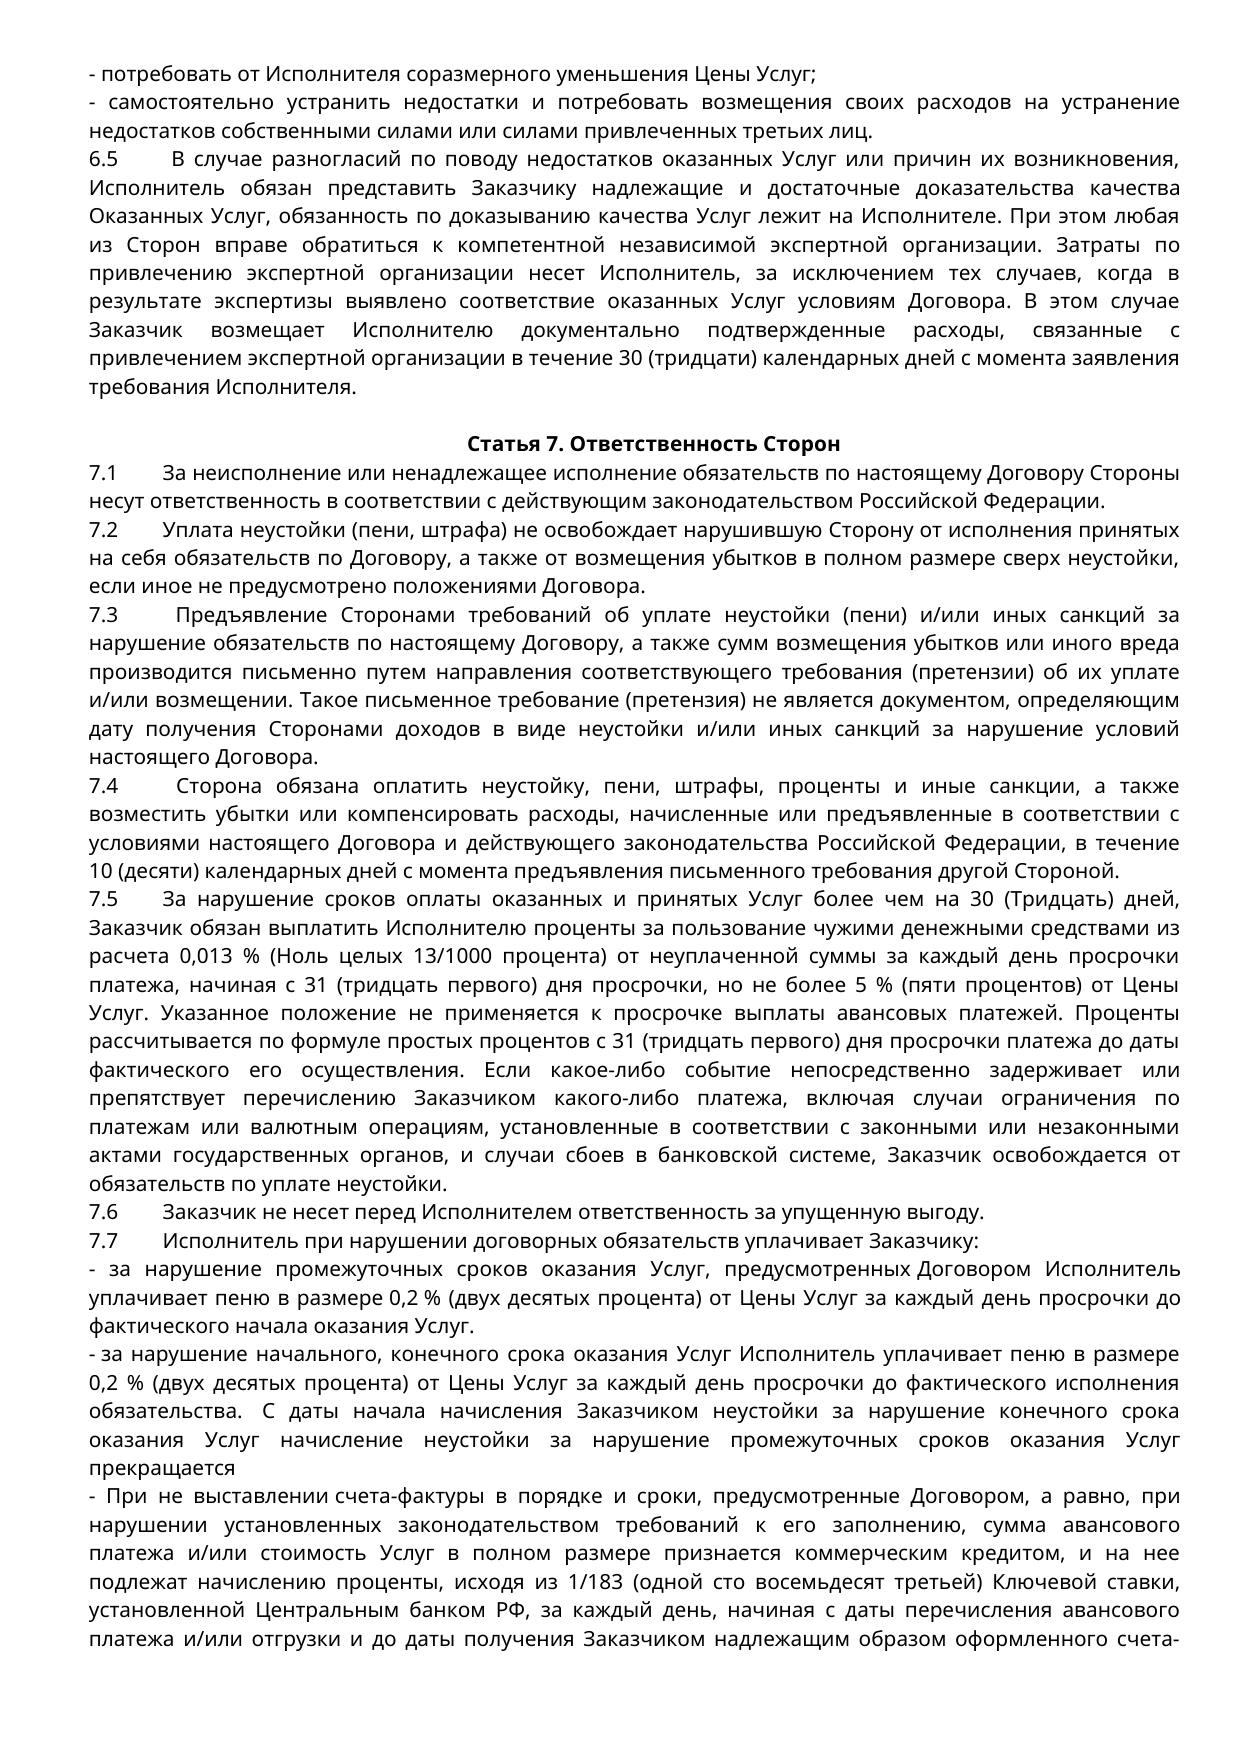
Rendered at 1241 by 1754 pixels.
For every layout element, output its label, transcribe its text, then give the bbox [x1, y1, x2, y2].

list Исполнитель при нарушении договорных обязательств уплачивает Заказчику: [89, 1226, 1181, 1254]
text Статья 7. Ответственность Сторон [126, 429, 1181, 458]
list Заказчик не несет перед Исполнителем ответственность за упущенную выгоду. [89, 1197, 1181, 1226]
list Сторона обязана оплатить неустойку, пени, штрафы, проценты и иные санкции, а также возместить убытки или компенсировать расходы, начисленные или предъявленные в соответствии с условиями настоящего Договора и действующего законодательства Российской Федерации, в течение 10 (десяти) календарных дней с момента предъявления письменного требования другой Стороной. [89, 771, 1181, 884]
text - за нарушение начального, конечного срока оказания Услуг Исполнитель уплачивает пеню в размере 0,2 % (двух десятых процента) от Цены Услуг за каждый день просрочки до фактического исполнения обязательства. С даты начала начисления Заказчиком неустойки за нарушение конечного срока оказания Услуг начисление неустойки за нарушение промежуточных сроков оказания Услуг прекращается [89, 1339, 1181, 1482]
list За нарушение сроков оплаты оказанных и принятых Услуг более чем на 30 (Тридцать) дней, Заказчик обязан выплатить Исполнителю проценты за пользование чужими денежными средствами из расчета 0,013 % (Ноль целых 13/1000 процента) от неуплаченной суммы за каждый день просрочки платежа, начиная с 31 (тридцать первого) дня просрочки, но не более 5 % (пяти процентов) от Цены Услуг. Указанное положение не применяется к просрочке выплаты авансовых платежей. Проценты рассчитывается по формуле простых процентов с 31 (тридцать первого) дня просрочки платежа до даты фактического его осуществления. Если какое-либо событие непосредственно задерживает или препятствует перечислению Заказчиком какого-либо платежа, включая случаи ограничения по платежам или валютным операциям, установленные в соответствии с законными или незаконными актами государственных органов, и случаи сбоев в банковской системе, Заказчик освобождается от обязательств по уплате неустойки. [89, 884, 1181, 1197]
list Уплата неустойки (пени, штрафа) не освобождает нарушившую Сторону от исполнения принятых на себя обязательств по Договору, а также от возмещения убытков в полном размере сверх неустойки, если иное не предусмотрено положениями Договора. [89, 515, 1181, 600]
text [89, 1482, 1181, 1652]
text - за нарушение промежуточных сроков оказания Услуг, предусмотренных Договором Исполнитель уплачивает пеню в размере 0,2 % (двух десятых процента) от Цены Услуг за каждый день просрочки до фактического начала оказания Услуг. [89, 1254, 1181, 1339]
text - самостоятельно устранить недостатки и потребовать возмещения своих расходов на устранение недостатков собственными силами или силами привлеченных третьих лиц. [89, 87, 1181, 144]
list В случае разногласий по поводу недостатков оказанных Услуг или причин их возникновения, Исполнитель обязан представить Заказчику надлежащие и достаточные доказательства качества Оказанных Услуг, обязанность по доказыванию качества Услуг лежит на Исполнителе. При этом любая из Сторон вправе обратиться к компетентной независимой экспертной организации. Затраты по привлечению экспертной организации несет Исполнитель, за исключением тех случаев, когда в результате экспертизы выявлено соответствие оказанных Услуг условиям Договора. В этом случае Заказчик возмещает Исполнителю документально подтвержденные расходы, связанные с привлечением экспертной организации в течение 30 (тридцати) календарных дней с момента заявления требования Исполнителя. [89, 144, 1181, 400]
list Предъявление Сторонами требований об уплате неустойки (пени) и/или иных санкций за нарушение обязательств по настоящему Договору, а также сумм возмещения убытков или иного вреда производится письменно путем направления соответствующего требования (претензии) об их уплате и/или возмещении. Такое письменное требование (претензия) не является документом, определяющим дату получения Сторонами доходов в виде неустойки и/или иных санкций за нарушение условий настоящего Договора. [89, 600, 1181, 771]
text - потребовать от Исполнителя соразмерного уменьшения Цены Услуг; [89, 59, 1181, 87]
list За неисполнение или ненадлежащее исполнение обязательств по настоящему Договору Стороны несут ответственность в соответствии с действующим законодательством Российской Федерации. [89, 458, 1181, 515]
